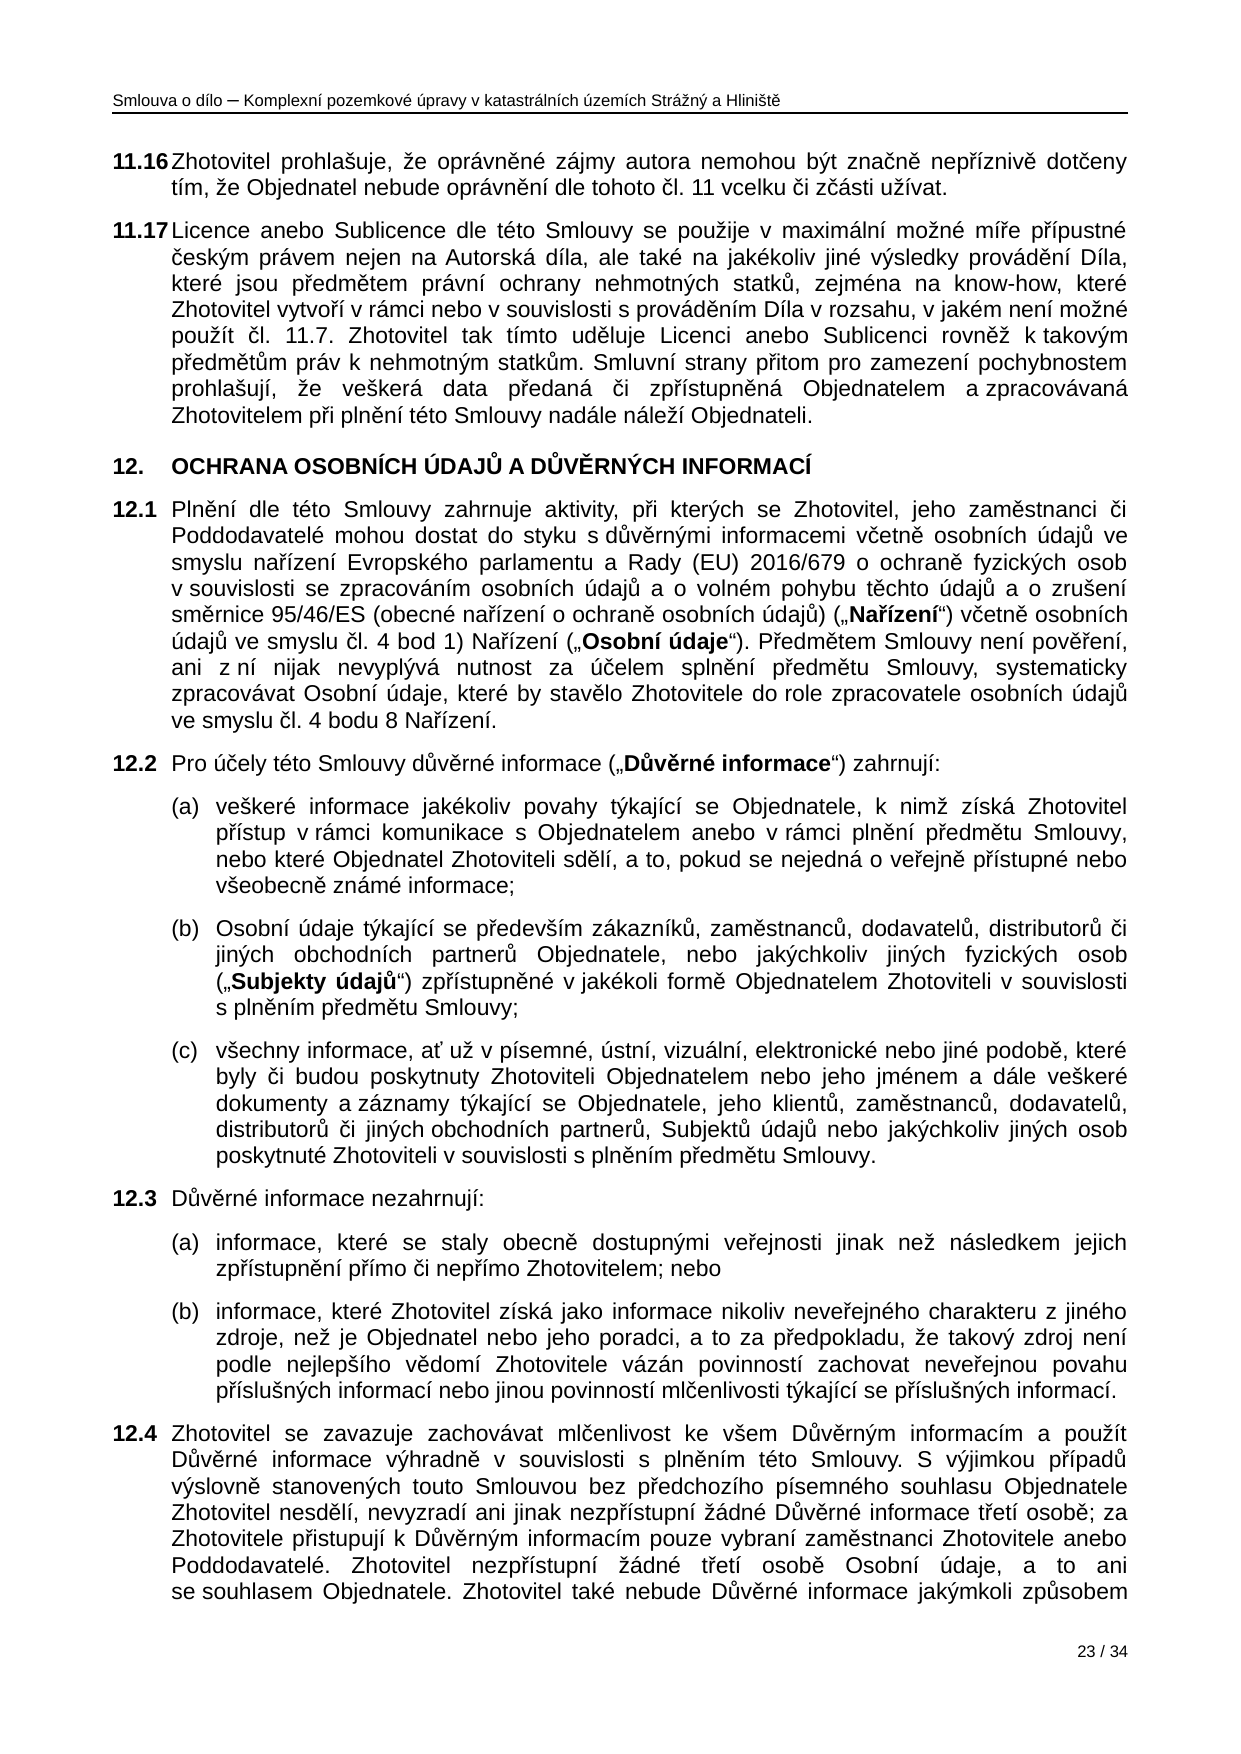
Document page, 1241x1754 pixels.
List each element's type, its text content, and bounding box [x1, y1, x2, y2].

text Plnění dle této Smlouvy zahrnuje aktivity, při kterých se Zhotovitel, jeho zaměstnanci či Poddodavatelé mohou dostat do styku s důvěrnými informacemi včetně osobních údajů ve smyslu nařízení Evropského parlamentu a Rady (EU) 2016/679 o ochraně fyzických osob v souvislosti se zpracováním osobních údajů a o volném pohybu těchto údajů a o zrušení směrnice 95/46/ES (obecné nařízení o ochraně osobních údajů) („Nařízení“) včetně osobních údajů ve smyslu čl. 4 bod 1) Nařízení („Osobní údaje“). Předmětem Smlouvy není pověření, ani z ní nijak nevyplývá nutnost za účelem splnění předmětu Smlouvy, systematicky zpracovávat Osobní údaje, které by stavělo Zhotovitele do role zpracovatele osobních údajů ve smyslu čl. 4 bodu 8 Nařízení. [112, 496, 1128, 733]
list informace, které Zhotovitel získá jako informace nikoliv neveřejného charakteru z jiného zdroje, než je Objednatel nebo jeho poradci, a to za předpokladu, že takový zdroj není podle nejlepšího vědomí Zhotovitele vázán povinností zachovat neveřejnou povahu příslušných informací nebo jinou povinností mlčenlivosti týkající se příslušných informací. [171, 1298, 1128, 1403]
text Zhotovitel prohlašuje, že oprávněné zájmy autora nemohou být značně nepříznivě dotčeny tím, že Objednatel nebude oprávnění dle tohoto čl. 11 vcelku či zčásti užívat. [112, 148, 1128, 200]
list informace, které se staly obecně dostupnými veřejnosti jinak než následkem jejich zpřístupnění přímo či nepřímo Zhotovitelem; nebo [171, 1228, 1128, 1281]
text všechny informace, ať už v písemné, ústní, vizuální, elektronické nebo jiné podobě, které byly či budou poskytnuty Zhotoviteli Objednatelem nebo jeho jménem a dále veškeré dokumenty a záznamy týkající se Objednatele, jeho klientů, zaměstnanců, dodavatelů, distributorů či jiných obchodních partnerů, Subjektů údajů nebo jakýchkoliv jiných osob poskytnuté Zhotoviteli v souvislosti s plněním předmětu Smlouvy. [171, 1037, 1128, 1169]
text Ochrana osobních údajů a Důvěrných informací [112, 453, 1128, 479]
text Důvěrné informace nezahrnují: [112, 1185, 1128, 1212]
text Licence anebo Sublicence dle této Smlouvy se použije v maximální možné míře přípustné českým právem nejen na Autorská díla, ale také na jakékoliv jiné výsledky provádění Díla, které jsou předmětem právní ochrany nehmotných statků, zejména na know-how, které Zhotovitel vytvoří v rámci nebo v souvislosti s prováděním Díla v rozsahu, v jakém není možné použít čl. 11.7. Zhotovitel tak tímto uděluje Licenci anebo Sublicenci rovněž k takovým předmětům práv k nehmotným statkům. Smluvní strany přitom pro zamezení pochybnostem prohlašují, že veškerá data předaná či zpřístupněná Objednatelem a zpracovávaná Zhotovitelem při plnění této Smlouvy nadále náleží Objednateli. [112, 217, 1128, 428]
text Pro účely této Smlouvy důvěrné informace („Důvěrné informace“) zahrnují: [112, 750, 1128, 776]
text Osobní údaje týkající se především zákazníků, zaměstnanců, dodavatelů, distributorů či jiných obchodních partnerů Objednatele, nebo jakýchkoliv jiných fyzických osob („Subjekty údajů“) zpřístupněné v jakékoli formě Objednatelem Zhotoviteli v souvislosti s plněním předmětu Smlouvy; [171, 915, 1128, 1020]
list veškeré informace jakékoliv povahy týkající se Objednatele, k nimž získá Zhotovitel přístup v rámci komunikace s Objednatelem anebo v rámci plnění předmětu Smlouvy, nebo které Objednatel Zhotoviteli sdělí, a to, pokud se nejedná o veřejně přístupné nebo všeobecně známé informace; [171, 793, 1128, 898]
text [112, 1420, 1128, 1604]
